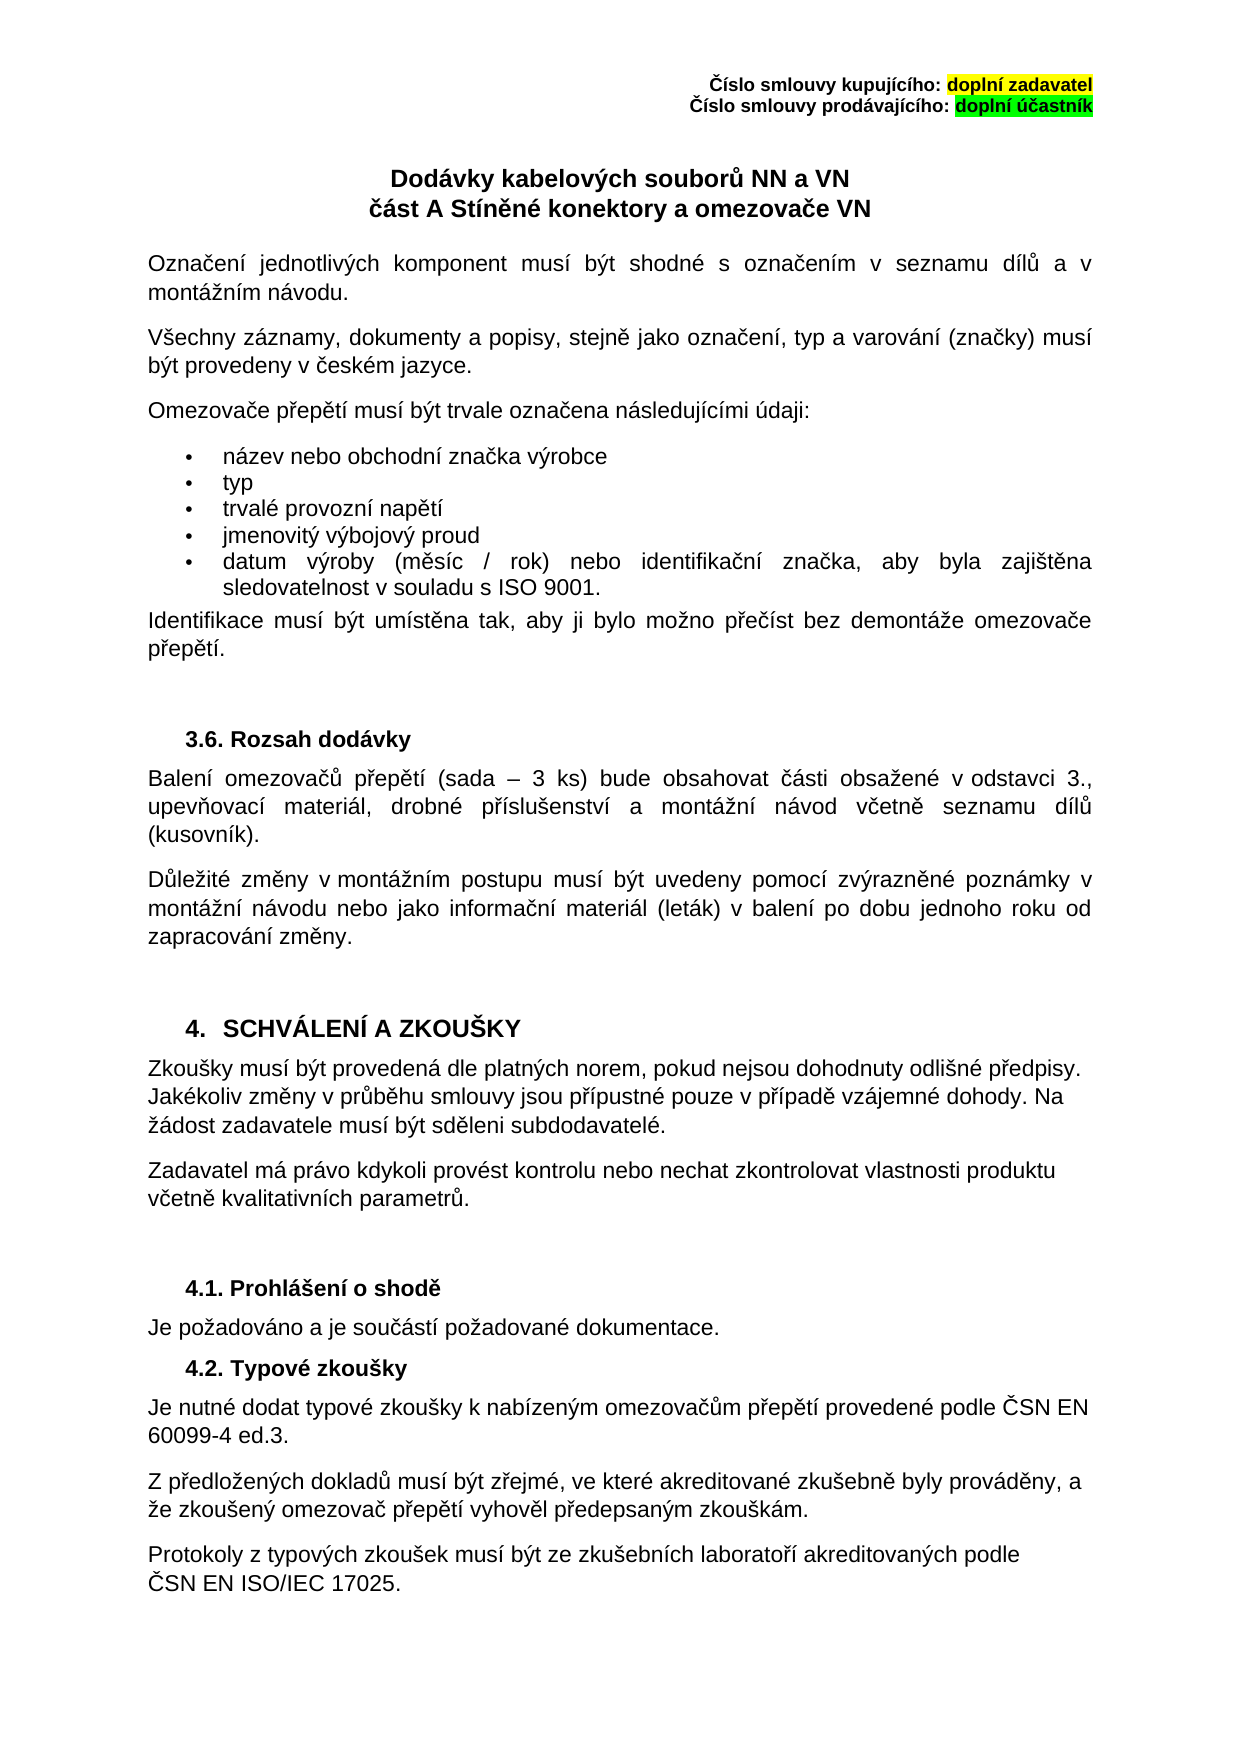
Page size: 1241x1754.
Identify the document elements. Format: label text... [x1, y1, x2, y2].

list název nebo obchodní značka výrobce [185, 443, 1093, 469]
text Identifikace musí být umístěna tak, aby ji bylo možno přečíst bez demontáže omezovače přepětí. [148, 607, 1093, 662]
list typ [185, 469, 1093, 495]
list trvalé provozní napětí [185, 495, 1093, 522]
subtitle Typové zkoušky [185, 1355, 1093, 1382]
text Je požadováno a je součástí požadované dokumentace. [148, 1314, 1093, 1341]
text Všechny záznamy, dokumenty a popisy, stejně jako označení, typ a varování (značky) musí být provedeny v českém jazyce. [148, 324, 1093, 379]
text Omezovače přepětí musí být trvale označena následujícími údaji: [148, 397, 1093, 424]
list jmenovitý výbojový proud [185, 522, 1093, 548]
text Je nutné dodat typové zkoušky k nabízeným omezovačům přepětí provedené podle ČSN EN 60099-4 ed.3. [148, 1394, 1093, 1449]
text Důležité změny v montážním postupu musí být uvedeny pomocí zvýrazněné poznámky v montážní návodu nebo jako informační materiál (leták) v balení po dobu jednoho roku od zapracování změny. [148, 866, 1093, 950]
subtitle SCHVÁLENÍ A ZKOUŠKY [185, 1013, 1093, 1042]
text Balení omezovačů přepětí (sada – 3 ks) bude obsahovat části obsažené v odstavci 3., upevňovací materiál, drobné příslušenství a montážní návod včetně seznamu dílů (kusovník). [148, 764, 1093, 848]
text Zkoušky musí být provedená dle platných norem, pokud nejsou dohodnuty odlišné předpisy. Jakékoliv změny v průběhu smlouvy jsou přípustné pouze v případě vzájemné dohody. Na žádost zadavatele musí být sděleni subdodavatelé. [148, 1055, 1093, 1138]
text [148, 250, 1093, 305]
text Protokoly z typových zkoušek musí být ze zkušebních laboratoří akreditovaných podle ČSN EN ISO/IEC 17025. [148, 1541, 1093, 1596]
list datum výroby (měsíc / rok) nebo identifikační značka, aby byla zajištěna sledovatelnost v souladu s ISO 9001. [185, 548, 1093, 601]
text Zadavatel má právo kdykoli provést kontrolu nebo nechat zkontrolovat vlastnosti produktu včetně kvalitativních parametrů. [148, 1157, 1093, 1212]
subtitle 4.1. Prohlášení o shodě [185, 1275, 1093, 1302]
subtitle Rozsah dodávky [185, 726, 1093, 752]
text Z předložených dokladů musí být zřejmé, ve které akreditované zkušebně byly prováděny, a že zkoušený omezovač přepětí vyhověl předepsaným zkouškám. [148, 1468, 1093, 1522]
